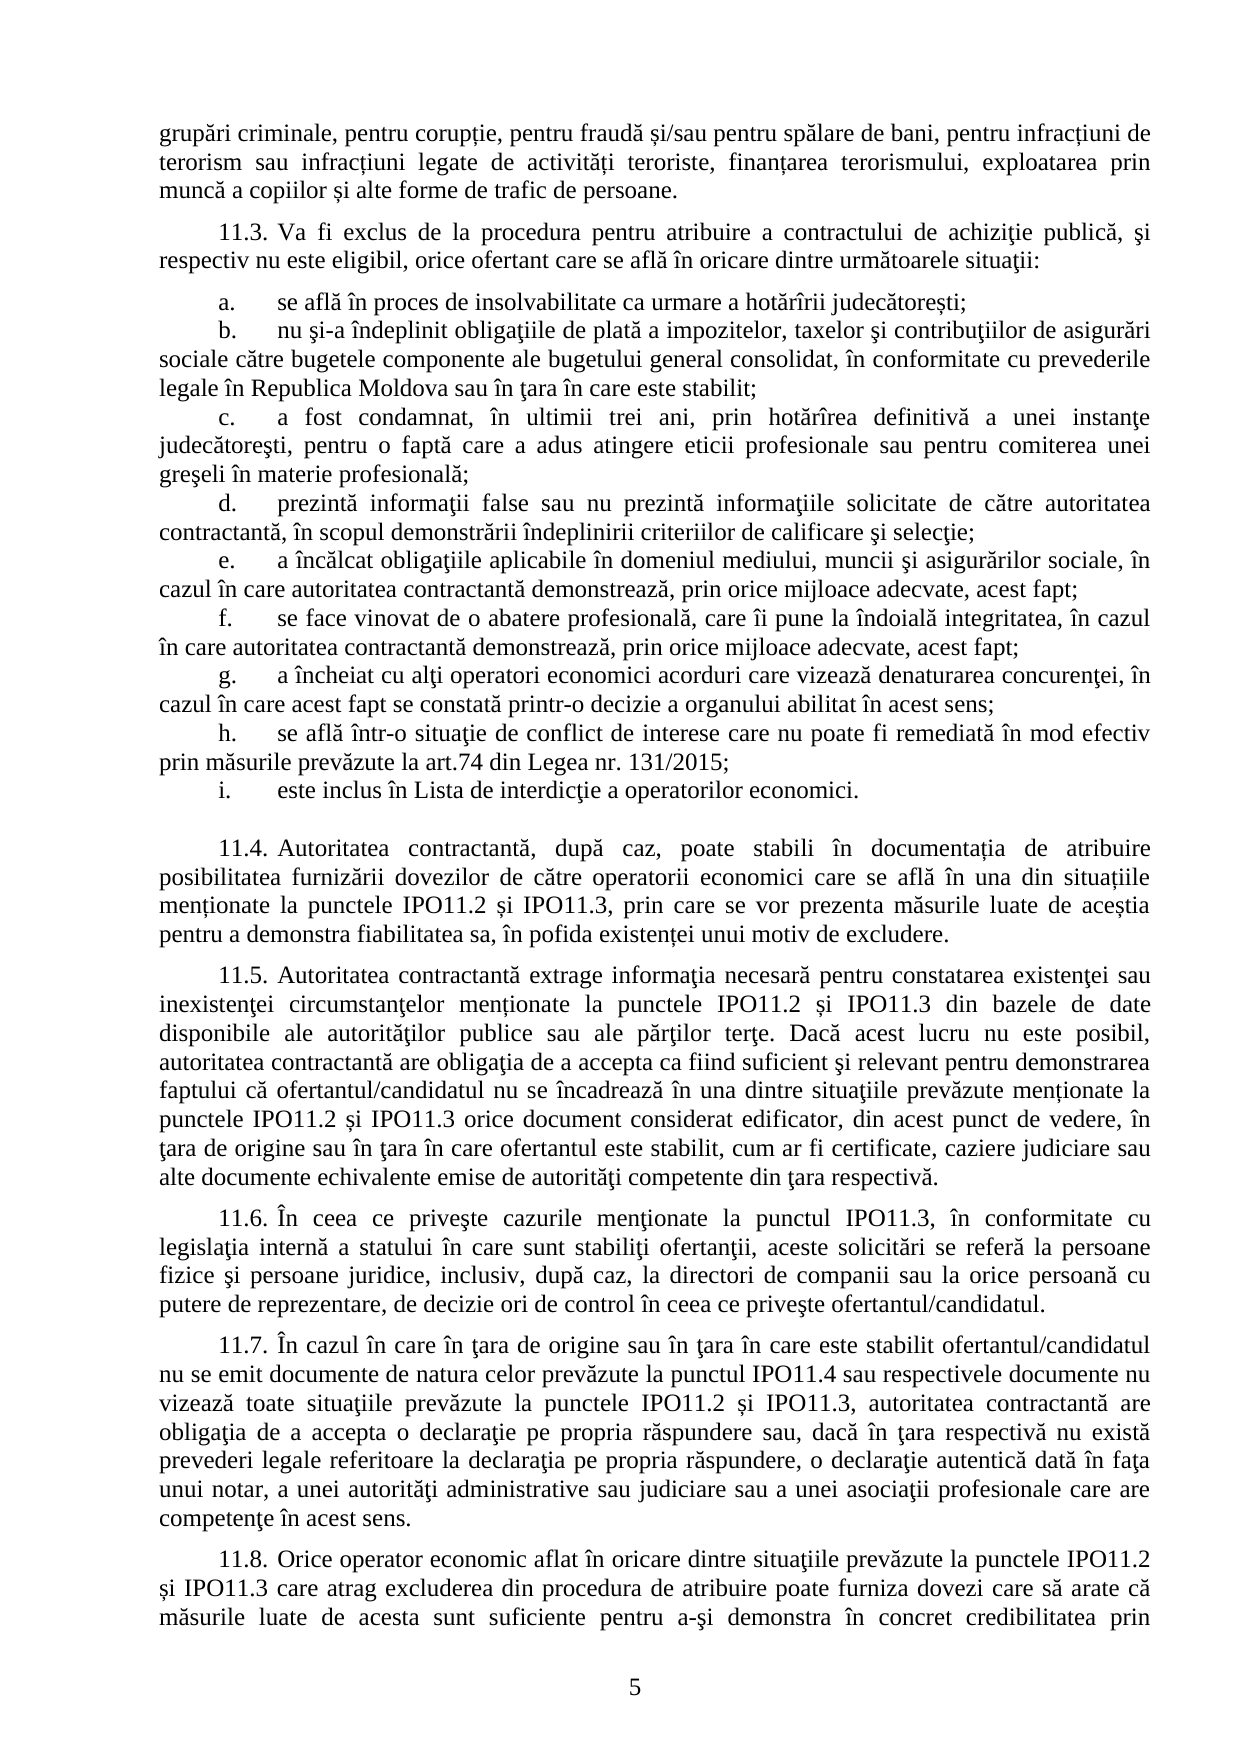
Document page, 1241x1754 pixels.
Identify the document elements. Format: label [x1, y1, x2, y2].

table_cell [148, 118, 1163, 1631]
